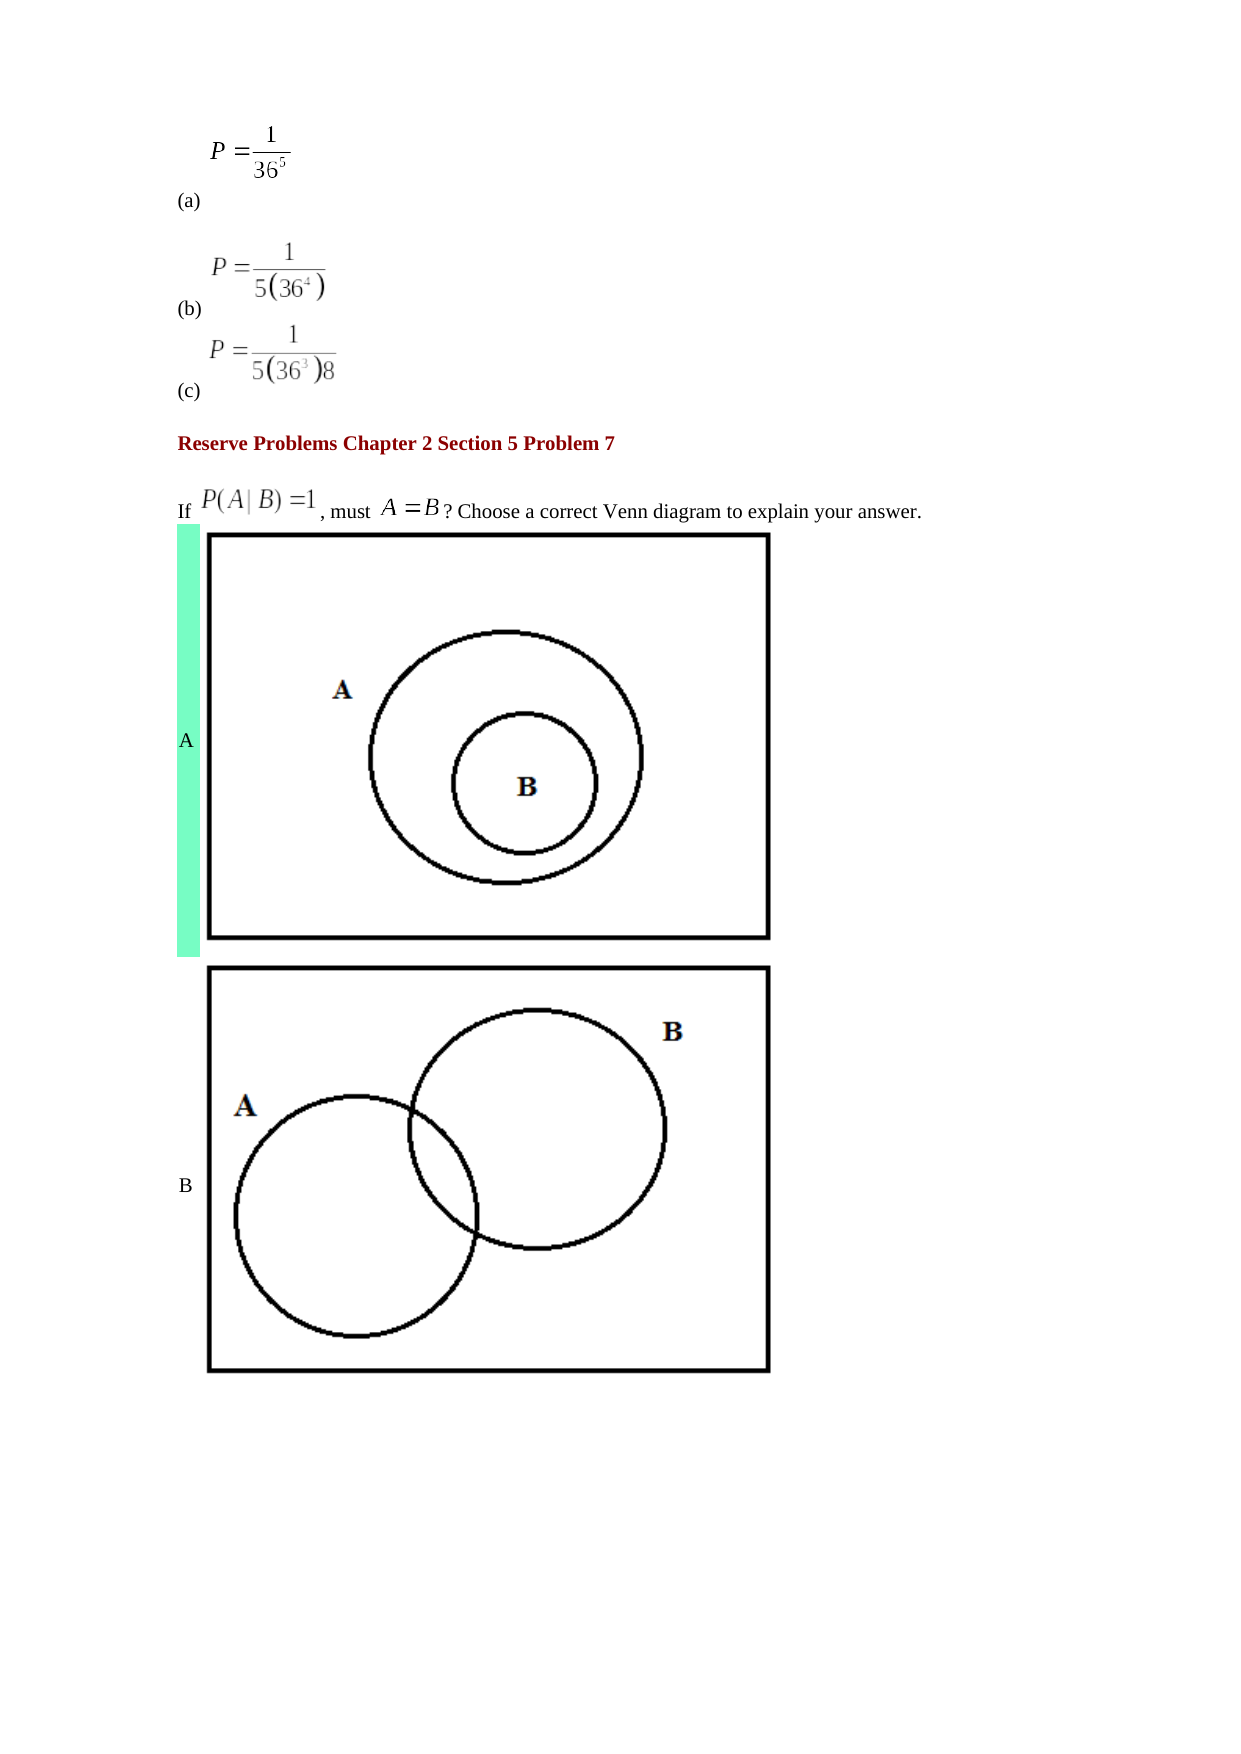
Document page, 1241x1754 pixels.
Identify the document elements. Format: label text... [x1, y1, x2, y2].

table_header A [177, 524, 200, 957]
table_cell B [177, 957, 200, 1414]
picture [201, 525, 788, 956]
text Reserve Problems Chapter 2 Section 5 Problem 7 [177, 431, 1152, 455]
text (c) [177, 319, 1152, 402]
table_header [200, 524, 1152, 957]
text If , must ? Choose a correct Venn diagram to explain your answer. [177, 484, 1152, 523]
text (a) [177, 118, 1152, 212]
table_cell [200, 957, 1152, 1414]
picture [201, 958, 788, 1389]
text (b) [177, 237, 1152, 319]
